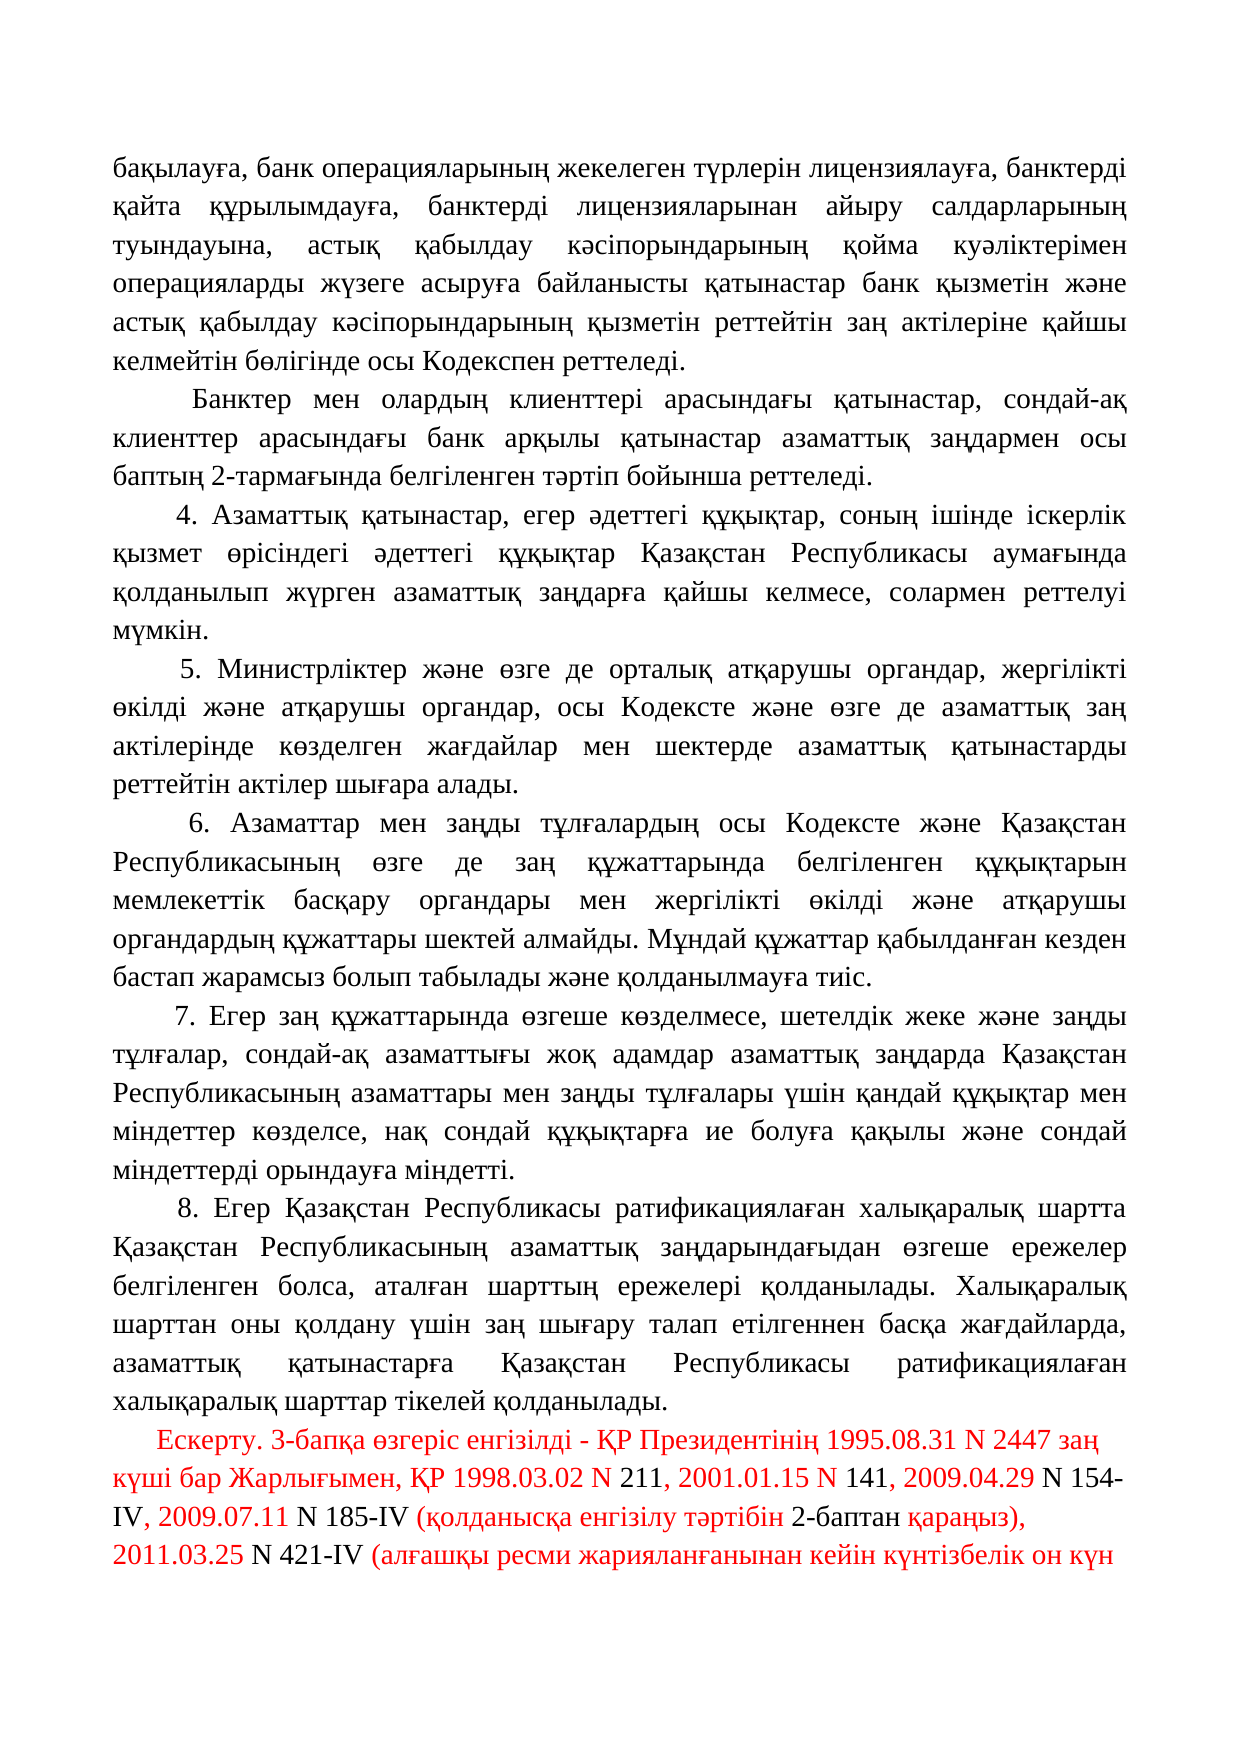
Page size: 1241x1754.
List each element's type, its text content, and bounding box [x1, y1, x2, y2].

text 7. Егер заң құжаттарында өзгеше көзделмесе, шетелдiк жеке және заңды тұлғалар, сондай-ақ азаматтығы жоқ адамдар азаматтық заңдарда Қазақстан Республикасының азаматтары мен заңды тұлғалары үшiн қандай құқықтар мен мiндеттер көзделсе, нақ сондай құқықтарға ие болуға қақылы және сондай мiндеттердi орындауға мiндеттi. [112, 998, 1128, 1186]
text 8. Егер Қазақстан Республикасы ратификациялаған халықаралық шартта Қазақстан Республикасының азаматтық заңдарындағыдан өзгеше ережелер белгiленген болса, аталған шарттың ережелерi қолданылады. Халықаралық шарттан оны қолдану үшiн заң шығару талап етiлгеннен басқа жағдайларда, азаматтық қатынастарға Қазақстан Республикасы ратификациялаған халықаралық шарттар тiкелей қолданылады. [112, 1191, 1128, 1417]
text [112, 1422, 1128, 1571]
text 6. Азаматтар мен заңды тұлғалардың осы Кодексте және Қазақстан Республикасының өзге де заң құжаттарында белгiленген құқықтарын мемлекеттiк басқару органдары мен жергiлiктi өкiлдi және атқарушы органдардың құжаттары шектей алмайды. Мұндай құжаттар қабылданған кезден бастап жарамсыз болып табылады және қолданылмауға тиiс. [112, 805, 1128, 993]
text 4. Азаматтық қатынастар, егер әдеттегi құқықтар, соның iшiнде iскерлiк қызмет өрiсiндегi әдеттегi құқықтар Қазақстан Республикасы аумағында қолданылып жүрген азаматтық заңдарға қайшы келмесе, солармен реттелуi мүмкiн. [112, 497, 1128, 646]
text 5. Министрлiктер және өзге де орталық атқарушы органдар, жергiлiктi өкiлдi және атқарушы органдар, осы Кодексте және өзге де азаматтық заң актiлерiнде көзделген жағдайлар мен шектерде азаматтық қатынастарды реттейтiн актiлер шығара алады. [112, 651, 1128, 800]
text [112, 150, 1128, 376]
text Банктер мен олардың клиенттерi арасындағы қатынастар, сондай-ақ клиенттер арасындағы банк арқылы қатынастар азаматтық заңдармен осы баптың 2-тармағында белгiленген тәртiп бойынша реттеледi. [112, 381, 1128, 492]
